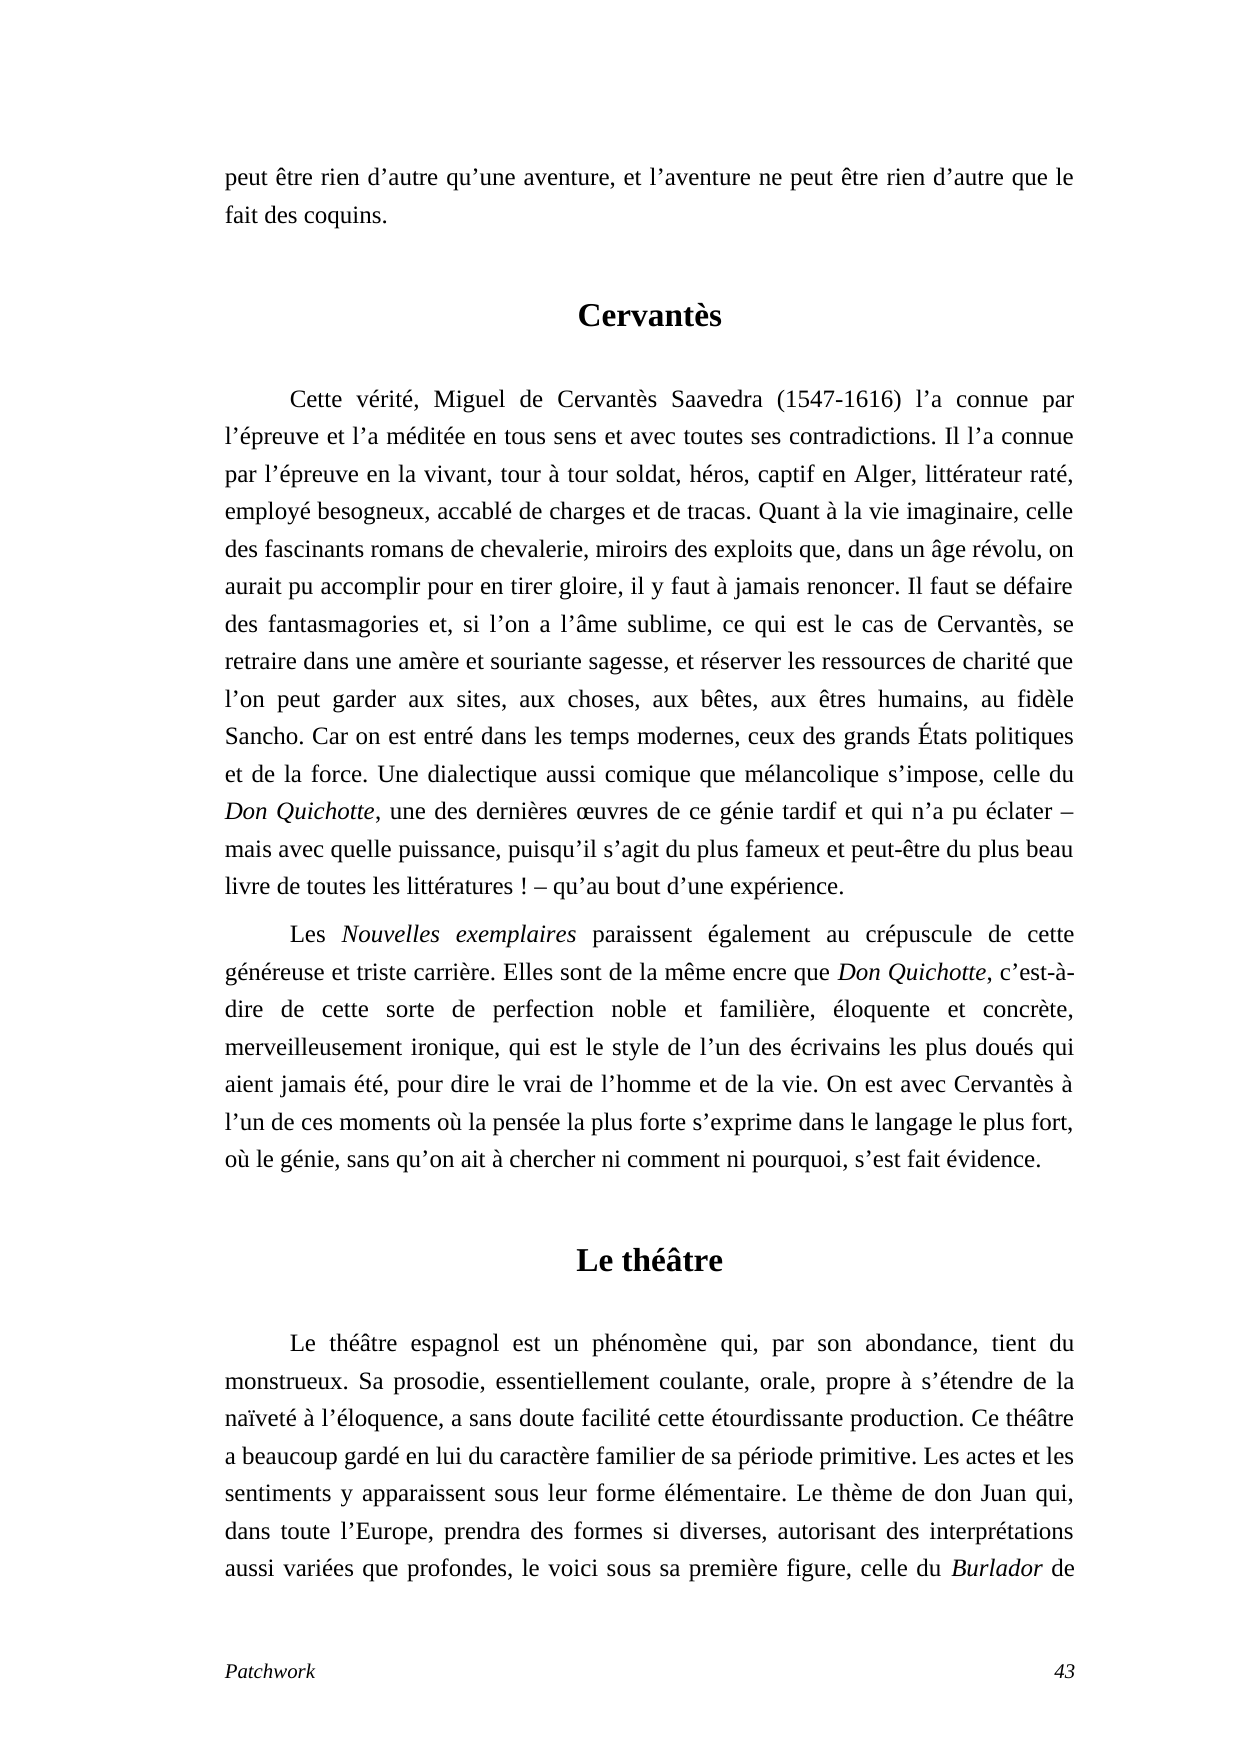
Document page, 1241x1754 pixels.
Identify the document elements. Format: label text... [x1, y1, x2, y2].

text Cette vérité, Miguel de Cervantès Saavedra (1547-1616) l’a connue par l’épreuve et l’a méditée en tous sens et avec toutes ses contradictions. Il l’a connue par l’épreuve en la vivant, tour à tour soldat, héros, captif en Alger, littérateur raté, employé besogneux, accablé de charges et de tracas. Quant à la vie imaginaire, celle des fascinants romans de chevalerie, miroirs des exploits que, dans un âge révolu, on aurait pu accomplir pour en tirer gloire, il y faut à jamais renoncer. Il faut se défaire des fantasmagories et, si l’on a l’âme sublime, ce qui est le cas de Cervantès, se retraire dans une amère et souriante sagesse, et réserver les ressources de charité que l’on peut garder aux sites, aux choses, aux bêtes, aux êtres humains, au fidèle Sancho. Car on est entré dans les temps modernes, ceux des grands États politiques et de la force. Une dialectique aussi comique que mélancolique s’impose, celle du Don Quichotte, une des dernières œuvres de ce génie tardif et qui n’a pu éclater – mais avec quelle puissance, puisqu’il s’agit du plus fameux et peut-être du plus beau livre de toutes les littératures ! – qu’au bout d’une expérience. [224, 375, 1075, 900]
text Les Nouvelles exemplaires paraissent également au crépuscule de cette généreuse et triste carrière. Elles sont de la même encre que Don Quichotte, c’est-à-dire de cette sorte de perfection noble et familière, éloquente et concrète, merveilleusement ironique, qui est le style de l’un des écrivains les plus doués qui aient jamais été, pour dire le vrai de l’homme et de la vie. On est avec Cervantès à l’un de ces moments où la pensée la plus forte s’exprime dans le langage le plus fort, où le génie, sans qu’on ait à chercher ni comment ni pourquoi, s’est fait évidence. [224, 911, 1075, 1173]
subtitle Cervantès [298, 295, 1001, 333]
subtitle Le théâtre [298, 1240, 1001, 1278]
